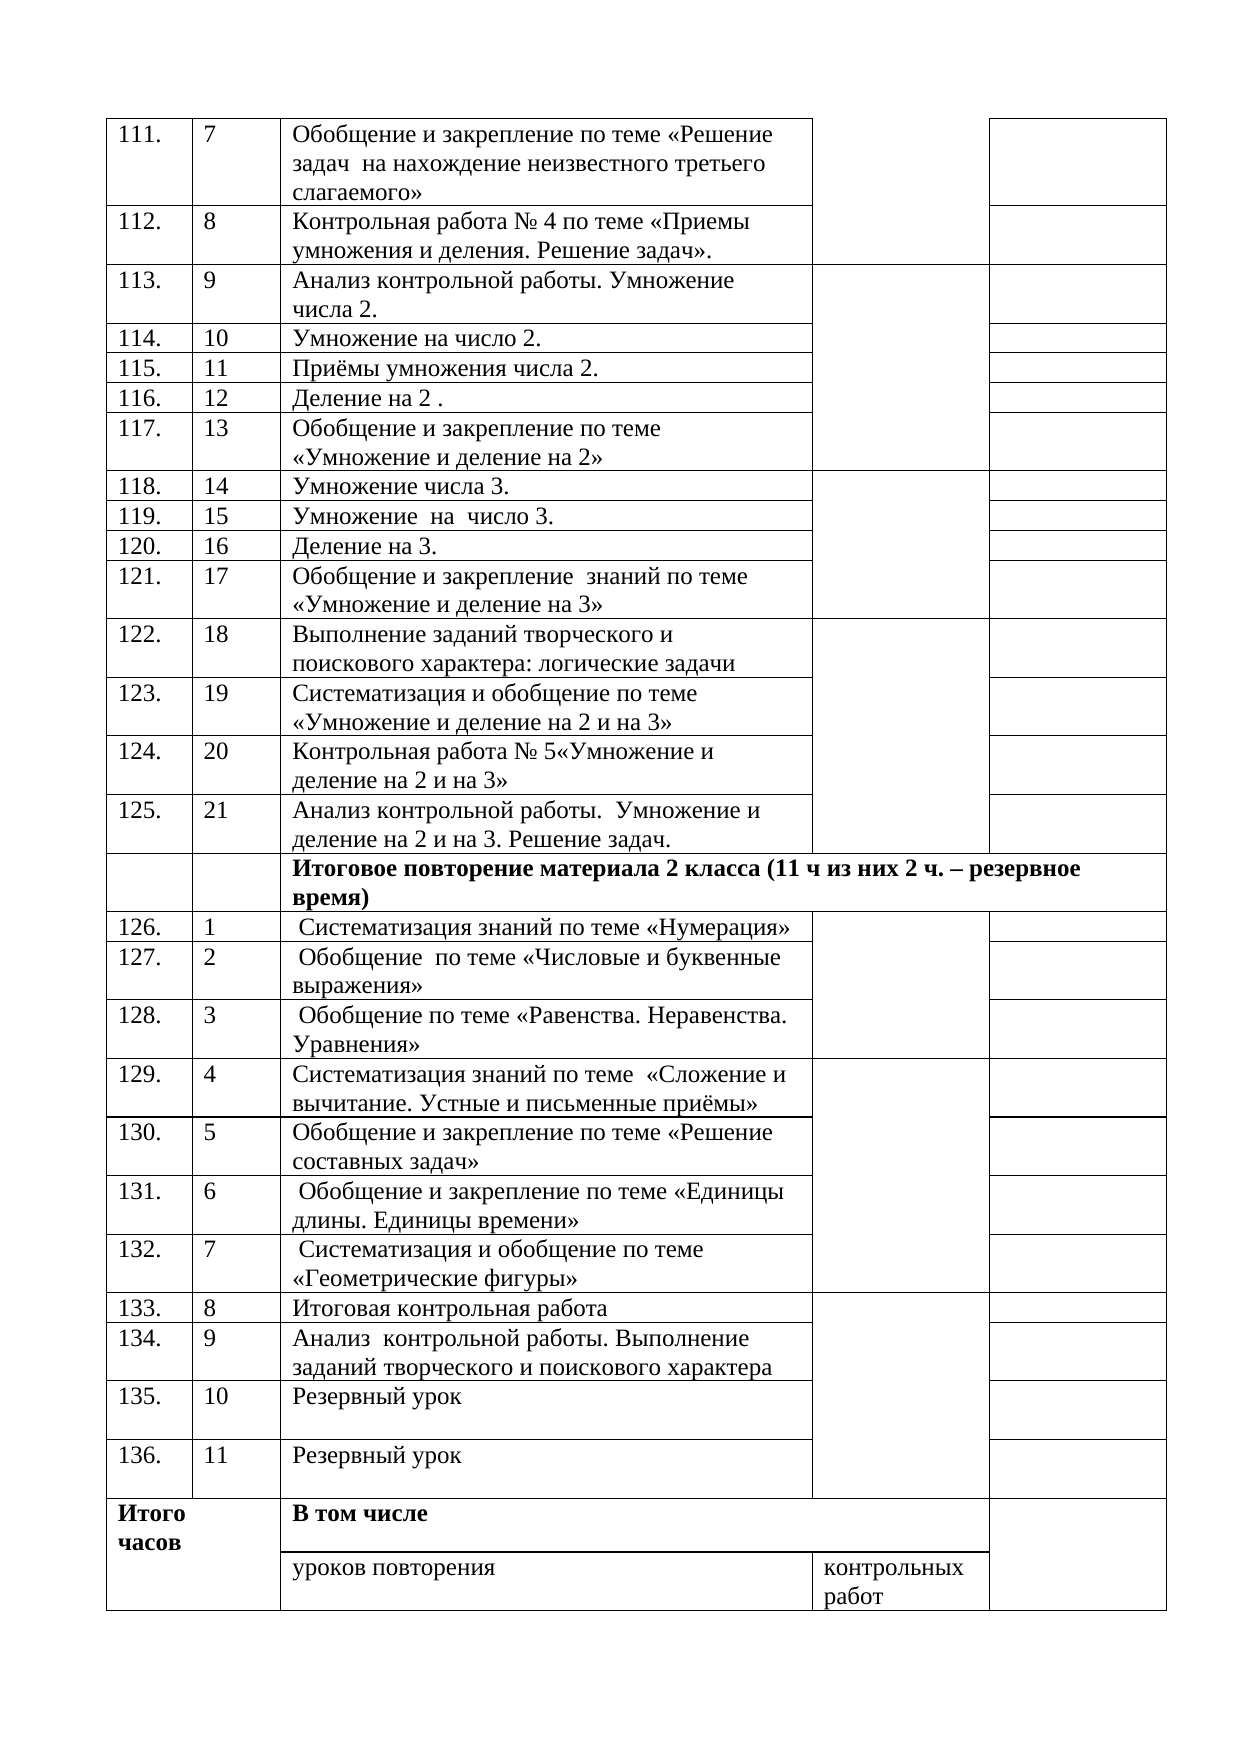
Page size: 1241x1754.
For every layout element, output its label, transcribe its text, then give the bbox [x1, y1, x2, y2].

table_cell 2 [193, 942, 280, 999]
table_cell 112. [107, 206, 192, 264]
table_cell [990, 1059, 1166, 1116]
table_cell 10 [193, 324, 280, 352]
table_cell Умножение на число 2. [281, 324, 812, 352]
table_cell 21 [193, 795, 280, 852]
table_cell [990, 1235, 1166, 1292]
table_cell Итого часов [107, 1499, 280, 1610]
table_cell Систематизация и обобщение по теме «Геометрические фигуры» [281, 1235, 812, 1292]
table_cell 120. [107, 531, 192, 560]
table_cell Деление на 3. [281, 531, 812, 560]
table_cell Обобщение и закрепление знаний по теме «Умножение и деление на 3» [281, 561, 812, 618]
table_cell 117. [107, 413, 192, 470]
table_cell Умножение на число 3. [281, 501, 812, 530]
table_cell Умножение числа 3. [281, 471, 812, 500]
table_cell [813, 912, 989, 1058]
table_cell 15 [193, 501, 280, 530]
table_cell 3 [193, 1000, 280, 1058]
table_cell [990, 1323, 1166, 1380]
table_cell 8 [193, 1293, 280, 1322]
table_cell 19 [193, 678, 280, 735]
table_cell [813, 1059, 989, 1292]
table_cell [990, 471, 1166, 500]
table_cell 131. [107, 1176, 192, 1233]
table_cell 12 [193, 383, 280, 412]
table_cell 8 [193, 206, 280, 264]
table_cell Резервный урок [281, 1440, 812, 1497]
table_cell [990, 1381, 1166, 1439]
table_cell 114. [107, 324, 192, 352]
table_cell [990, 736, 1166, 794]
table_cell Обобщение по теме «Числовые и буквенные выражения» [281, 942, 812, 999]
table_cell 113. [107, 265, 192, 322]
table_cell [990, 265, 1166, 322]
table_cell [990, 1499, 1166, 1610]
table_cell 1 [193, 912, 280, 941]
table_cell Приёмы умножения числа 2. [281, 353, 812, 382]
table_cell 125. [107, 795, 192, 852]
table_cell В том числе [281, 1499, 989, 1551]
table_cell 121. [107, 561, 192, 618]
table_cell Контрольная работа № 5«Умножение и деление на 2 и на 3» [281, 736, 812, 794]
table_cell Обобщение и закрепление по теме «Решение задач на нахождение неизвестного третьего слагаемого» [281, 119, 812, 205]
table_cell 119. [107, 501, 192, 530]
table_cell 5 [193, 1118, 280, 1175]
table_cell 126. [107, 912, 192, 941]
table_cell [990, 1440, 1166, 1497]
table_cell [813, 619, 989, 852]
table_cell Обобщение по теме «Равенства. Неравенства. Уравнения» [281, 1000, 812, 1058]
table_cell 123. [107, 678, 192, 735]
table_cell 130. [107, 1118, 192, 1175]
table_cell [990, 383, 1166, 412]
table_cell 128. [107, 1000, 192, 1058]
table_cell 4 [193, 1059, 280, 1116]
table_cell Контрольная работа № 4 по теме «Приемы умножения и деления. Решение задач». [281, 206, 812, 264]
table_cell [990, 678, 1166, 735]
table_cell [990, 1176, 1166, 1233]
table_cell 16 [193, 531, 280, 560]
table_cell [990, 561, 1166, 618]
table_cell [990, 1293, 1166, 1322]
table_cell Итоговое повторение материала 2 класса (11 ч из них 2 ч. – резервное время) [281, 854, 1166, 911]
table_cell [813, 265, 989, 470]
table_cell [990, 1000, 1166, 1058]
table_cell 18 [193, 619, 280, 677]
table_cell Анализ контрольной работы. Умножение и деление на 2 и на 3. Решение задач. [281, 795, 812, 852]
table_cell 20 [193, 736, 280, 794]
table_cell [990, 501, 1166, 530]
table_cell Систематизация знаний по теме «Нумерация» [281, 912, 812, 941]
table_cell 6 [193, 1176, 280, 1233]
table_cell 17 [193, 561, 280, 618]
table_cell Обобщение и закрепление по теме «Решение составных задач» [281, 1118, 812, 1175]
table_cell 135. [107, 1381, 192, 1439]
table_cell [990, 942, 1166, 999]
table_cell 13 [193, 413, 280, 470]
table_cell [990, 206, 1166, 264]
table_cell 134. [107, 1323, 192, 1380]
table_cell Систематизация и обобщение по теме «Умножение и деление на 2 и на 3» [281, 678, 812, 735]
table_cell 133. [107, 1293, 192, 1322]
table_cell [813, 1293, 989, 1497]
table_cell [990, 531, 1166, 560]
table_cell 7 [193, 119, 280, 205]
table_cell 118. [107, 471, 192, 500]
table_cell 129. [107, 1059, 192, 1116]
table_cell 11 [193, 1440, 280, 1497]
table_cell 7 [193, 1235, 280, 1292]
table_cell 136. [107, 1440, 192, 1497]
table_cell 127. [107, 942, 192, 999]
table_cell [990, 353, 1166, 382]
table_cell [193, 854, 280, 911]
table_cell Обобщение и закрепление по теме «Единицы длины. Единицы времени» [281, 1176, 812, 1233]
table_cell контрольных работ [813, 1553, 989, 1610]
table_cell Систематизация знаний по теме «Сложение и вычитание. Устные и письменные приёмы» [281, 1059, 812, 1116]
table_cell Обобщение и закрепление по теме «Умножение и деление на 2» [281, 413, 812, 470]
table_cell уроков повторения [281, 1553, 812, 1610]
table_cell 116. [107, 383, 192, 412]
table_cell [107, 854, 192, 911]
table_cell [990, 619, 1166, 677]
table_cell 9 [193, 265, 280, 322]
table_cell [990, 1118, 1166, 1175]
table_cell 111. [107, 119, 192, 205]
table_cell 10 [193, 1381, 280, 1439]
table_cell Анализ контрольной работы. Выполнение заданий творческого и поискового характера [281, 1323, 812, 1380]
table_cell Выполнение заданий творческого и поискового характера: логические задачи [281, 619, 812, 677]
table_cell 11 [193, 353, 280, 382]
table_cell Резервный урок [281, 1381, 812, 1439]
table_cell 132. [107, 1235, 192, 1292]
table_cell [990, 119, 1166, 205]
table_cell 124. [107, 736, 192, 794]
table_cell Анализ контрольной работы. Умножение числа 2. [281, 265, 812, 322]
table_cell [813, 471, 989, 618]
table_cell Деление на 2 . [281, 383, 812, 412]
table_cell 115. [107, 353, 192, 382]
table_cell [990, 912, 1166, 941]
table_cell [990, 795, 1166, 852]
table_cell 14 [193, 471, 280, 500]
table_cell [990, 324, 1166, 352]
table_cell [990, 413, 1166, 470]
table_cell 9 [193, 1323, 280, 1380]
table_cell Итоговая контрольная работа [281, 1293, 812, 1322]
table_cell 122. [107, 619, 192, 677]
